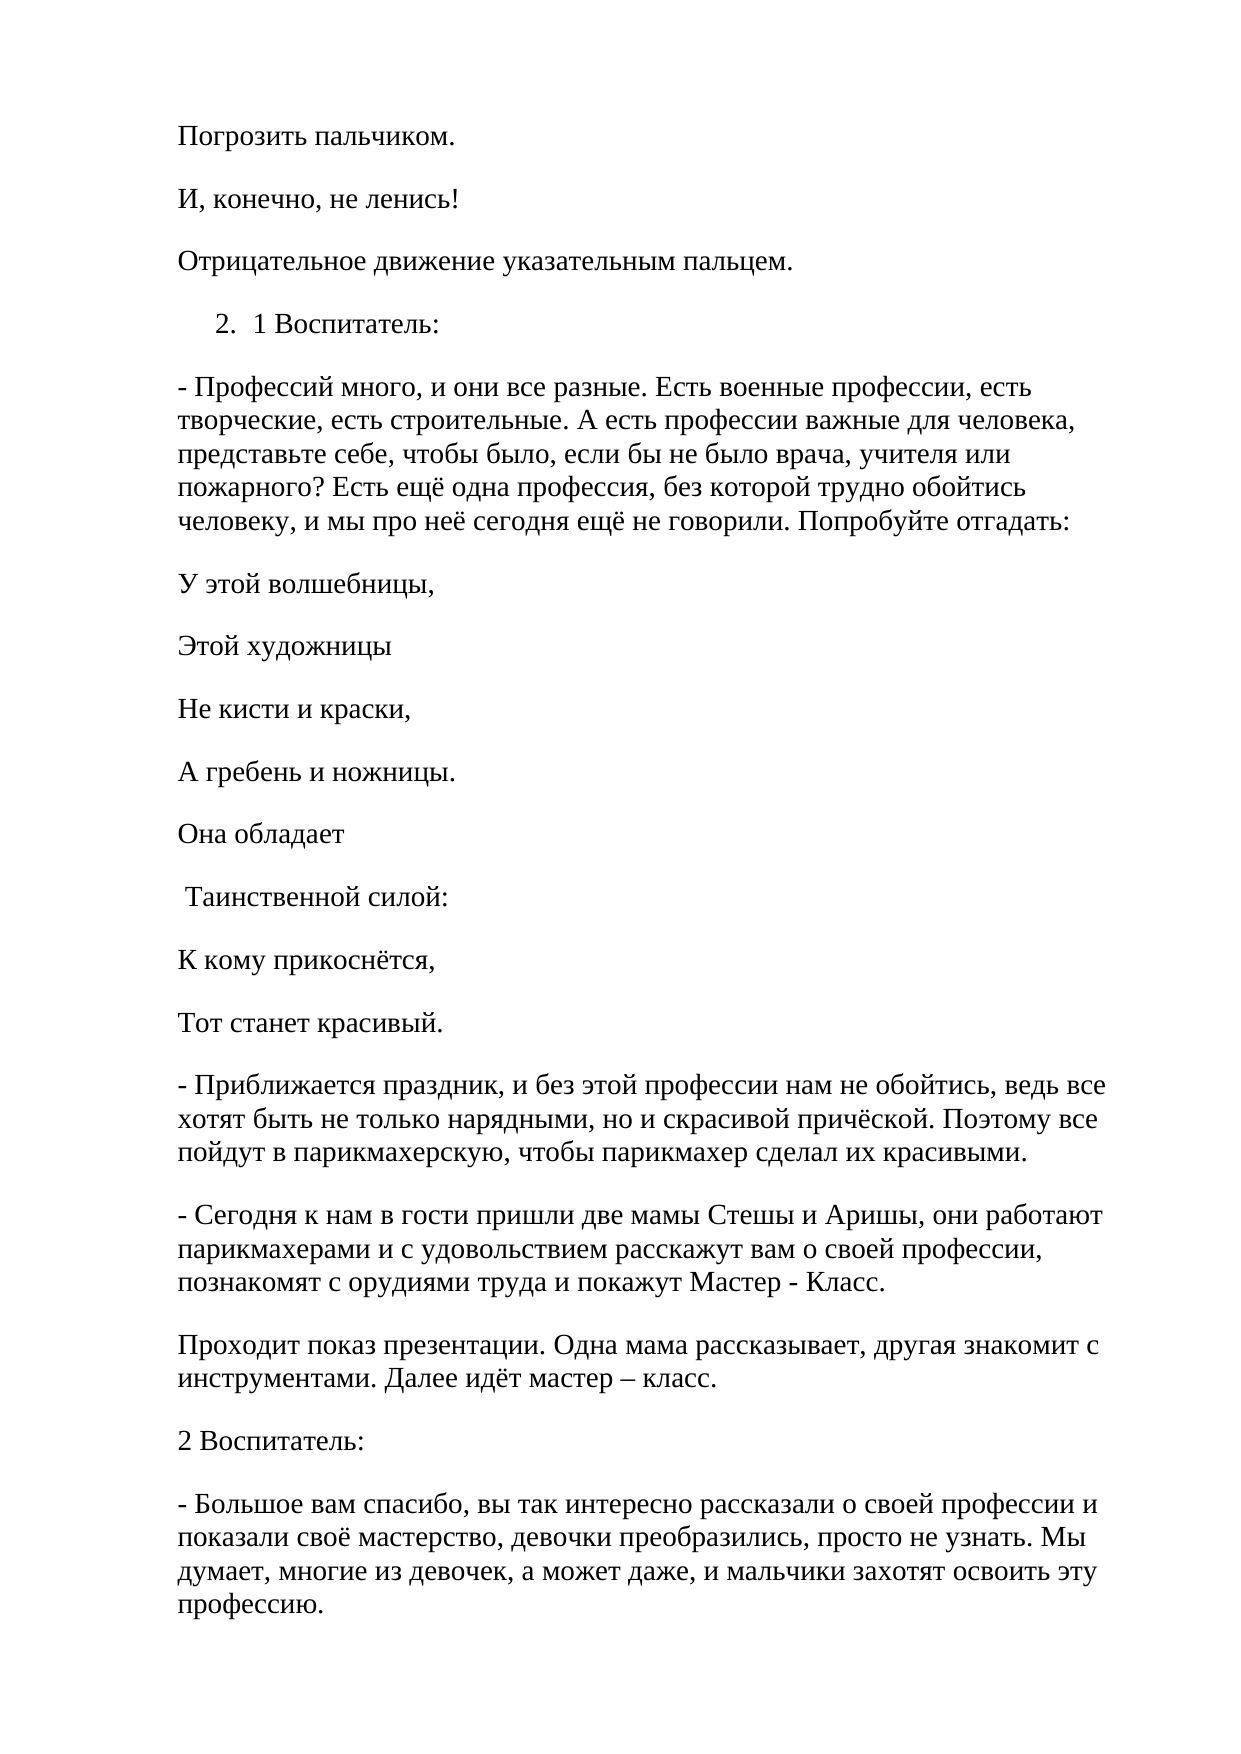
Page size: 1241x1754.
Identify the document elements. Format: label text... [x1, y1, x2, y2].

text Погрозить пальчиком. [177, 118, 1152, 152]
text - Большое вам спасибо, вы так интересно рассказали о своей профессии и показали своё мастерство, девочки преобразились, просто не узнать. Мы думает, многие из девочек, а может даже, и мальчики захотят освоить эту профессию. [177, 1486, 1152, 1620]
list 1 Воспитатель: [215, 306, 1152, 340]
text К кому прикоснётся, [177, 942, 1152, 976]
text Не кисти и краски, [177, 691, 1152, 725]
text Тот станет красивый. [177, 1005, 1152, 1038]
text Этой художницы [177, 628, 1152, 662]
text - Профессий много, и они все разные. Есть военные профессии, есть творческие, есть строительные. А есть профессии важные для человека, представьте себе, чтобы было, если бы не было врача, учителя или пожарного? Есть ещё одна профессия, без которой трудно обойтись человеку, и мы про неё сегодня ещё не говорили. Попробуйте отгадать: [177, 369, 1152, 537]
text Отрицательное движение указательным пальцем. [177, 243, 1152, 277]
text У этой волшебницы, [177, 566, 1152, 599]
text 2 Воспитатель: [177, 1423, 1152, 1457]
text - Сегодня к нам в гости пришли две мамы Стешы и Аришы, они работают парикмахерами и с удовольствием расскажут вам о своей профессии, познакомят с орудиями труда и покажут Мастер - Класс. [177, 1197, 1152, 1298]
text Она обладает [177, 817, 1152, 850]
text И, конечно, не ленись! [177, 181, 1152, 214]
text Проходит показ презентации. Одна мама рассказывает, другая знакомит с инструментами. Далее идёт мастер – класс. [177, 1327, 1152, 1394]
text А гребень и ножницы. [177, 754, 1152, 787]
text Таинственной силой: [177, 879, 1152, 913]
text - Приближается праздник, и без этой профессии нам не обойтись, ведь все хотят быть не только нарядными, но и скрасивой причёской. Поэтому все пойдут в парикмахерскую, чтобы парикмахер сделал их красивыми. [177, 1067, 1152, 1168]
